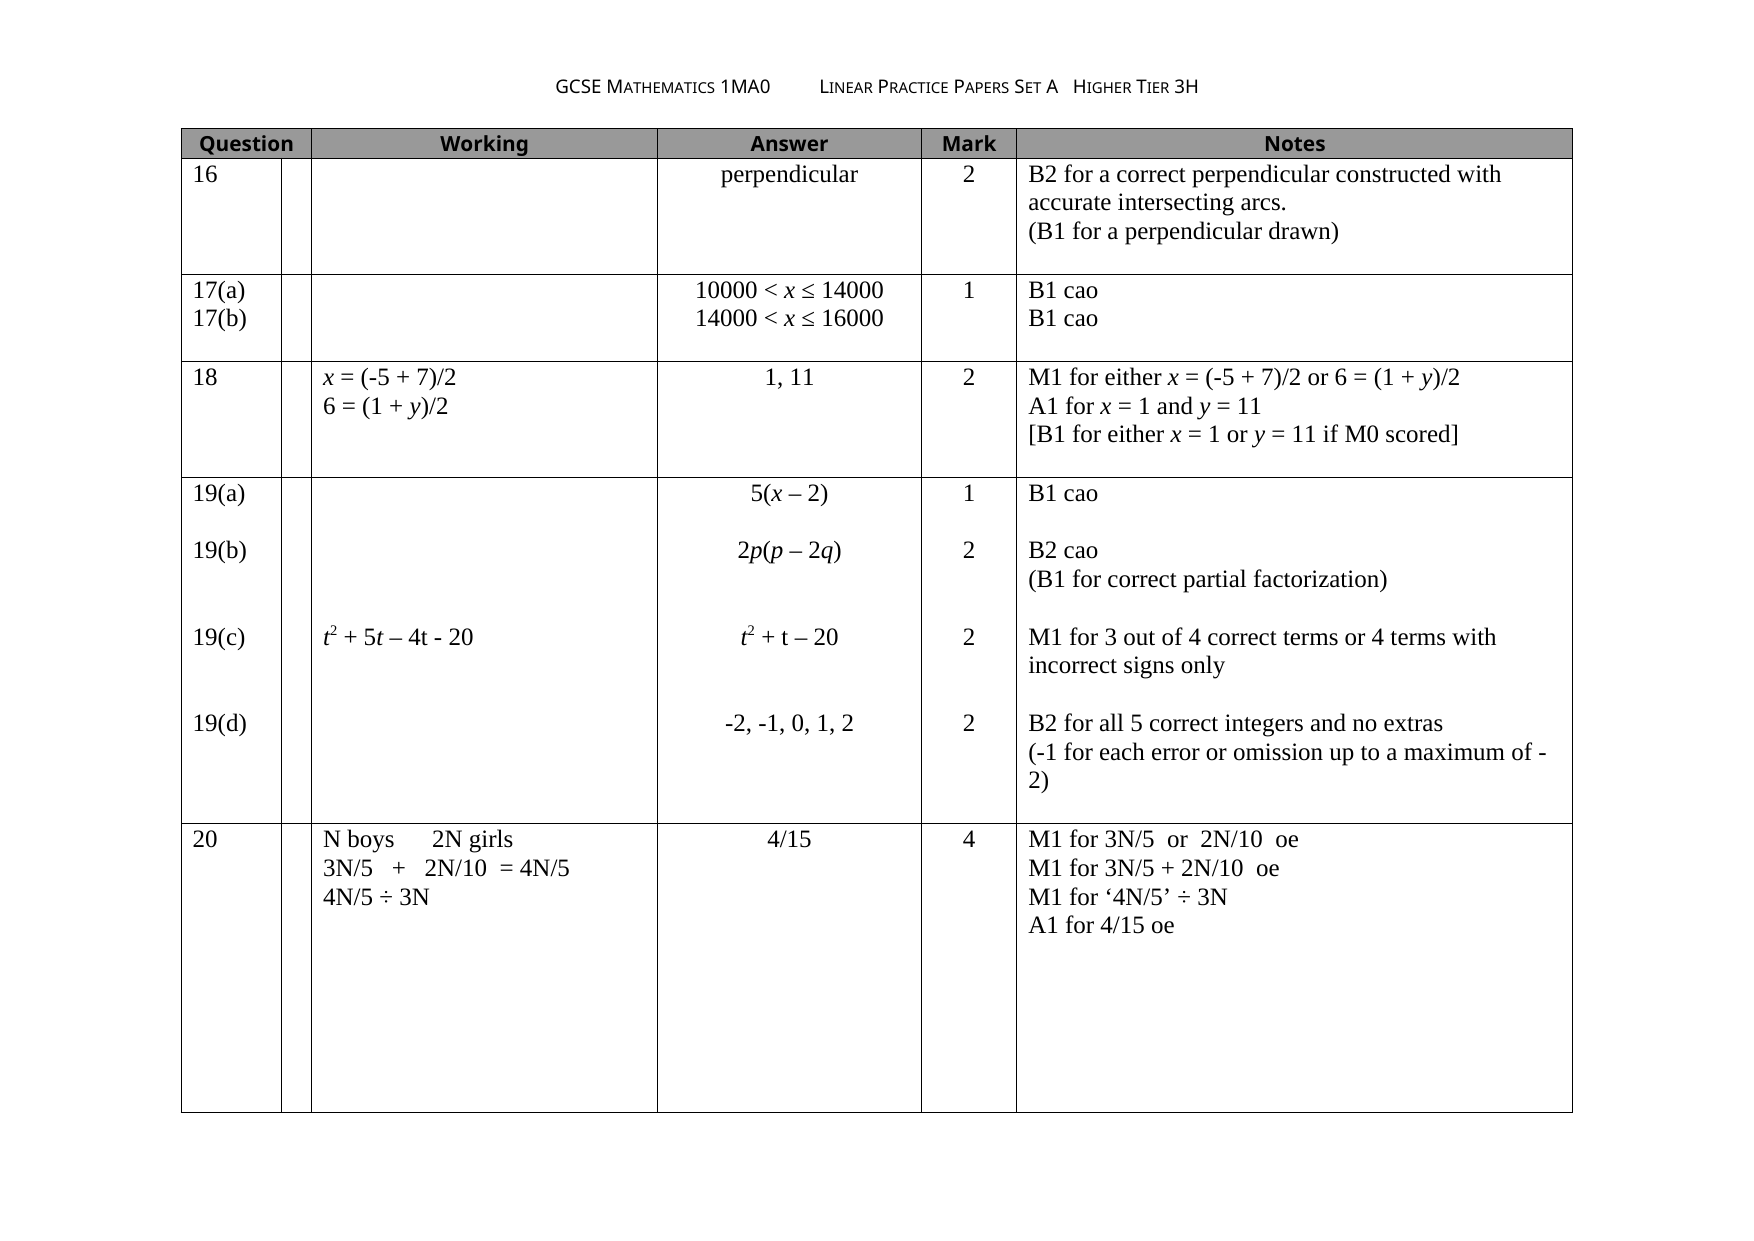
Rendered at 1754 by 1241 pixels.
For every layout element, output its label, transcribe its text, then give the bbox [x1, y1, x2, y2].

table_cell 18 [182, 362, 281, 477]
table_cell 1 2 2 2 [922, 478, 1016, 823]
table_cell [282, 362, 311, 477]
table_cell M1 for either x = (-5 + 7)/2 or 6 = (1 + y)/2 A1 for x = 1 and y = 11 [B1 for either x = 1 or y = 11 if M0 scored] [1017, 362, 1572, 477]
table_cell 19(a) 19(b) 19(c) 19(d) [182, 478, 281, 823]
table_cell 17(a) 17(b) [182, 275, 281, 361]
table_cell t2 + 5t – 4t - 20 [312, 478, 657, 823]
table_cell x = (-5 + 7)/2 6 = (1 + y)/2 [312, 362, 657, 477]
table_cell B1 cao B1 cao [1017, 275, 1572, 361]
table_cell 1, 11 [658, 362, 921, 477]
table_cell M1 for 3N/5 or 2N/10 oe M1 for 3N/5 + 2N/10 oe M1 for ‘4N/5’ ÷ 3N A1 for 4/15 oe [1017, 824, 1572, 1112]
table_cell 20 [182, 824, 281, 1112]
table_cell 5(x – 2) 2p(p – 2q) t2 + t – 20 -2, -1, 0, 1, 2 [658, 478, 921, 823]
table_cell [282, 159, 311, 274]
table_cell perpendicular [658, 159, 921, 274]
table_cell [312, 275, 657, 361]
table_cell 1 [922, 275, 1016, 361]
table_cell 4/15 [658, 824, 921, 1112]
table_header Mark [922, 129, 1016, 158]
table_cell 16 [182, 159, 281, 274]
table_cell [282, 275, 311, 361]
table_cell 4 [922, 824, 1016, 1112]
table_header Answer [658, 129, 921, 158]
table_cell [282, 824, 311, 1112]
table_cell N boys 2N girls 3N/5 + 2N/10 = 4N/5 4N/5 ÷ 3N [312, 824, 657, 1112]
table_header Working [312, 129, 657, 158]
table_cell B2 for a correct perpendicular constructed with accurate intersecting arcs. (B1 for a perpendicular drawn) [1017, 159, 1572, 274]
table_cell [282, 478, 311, 823]
table_cell B1 cao B2 cao (B1 for correct partial factorization) M1 for 3 out of 4 correct terms or 4 terms with incorrect signs only B2 for all 5 correct integers and no extras (-1 for each error or omission up to a maximum of -2) [1017, 478, 1572, 823]
table_cell 2 [922, 159, 1016, 274]
table_cell 2 [922, 362, 1016, 477]
table_header Notes [1017, 129, 1572, 158]
table_cell [312, 159, 657, 274]
table_cell 10000 < x ≤ 14000 14000 < x ≤ 16000 [658, 275, 921, 361]
table_header Question [182, 129, 311, 158]
